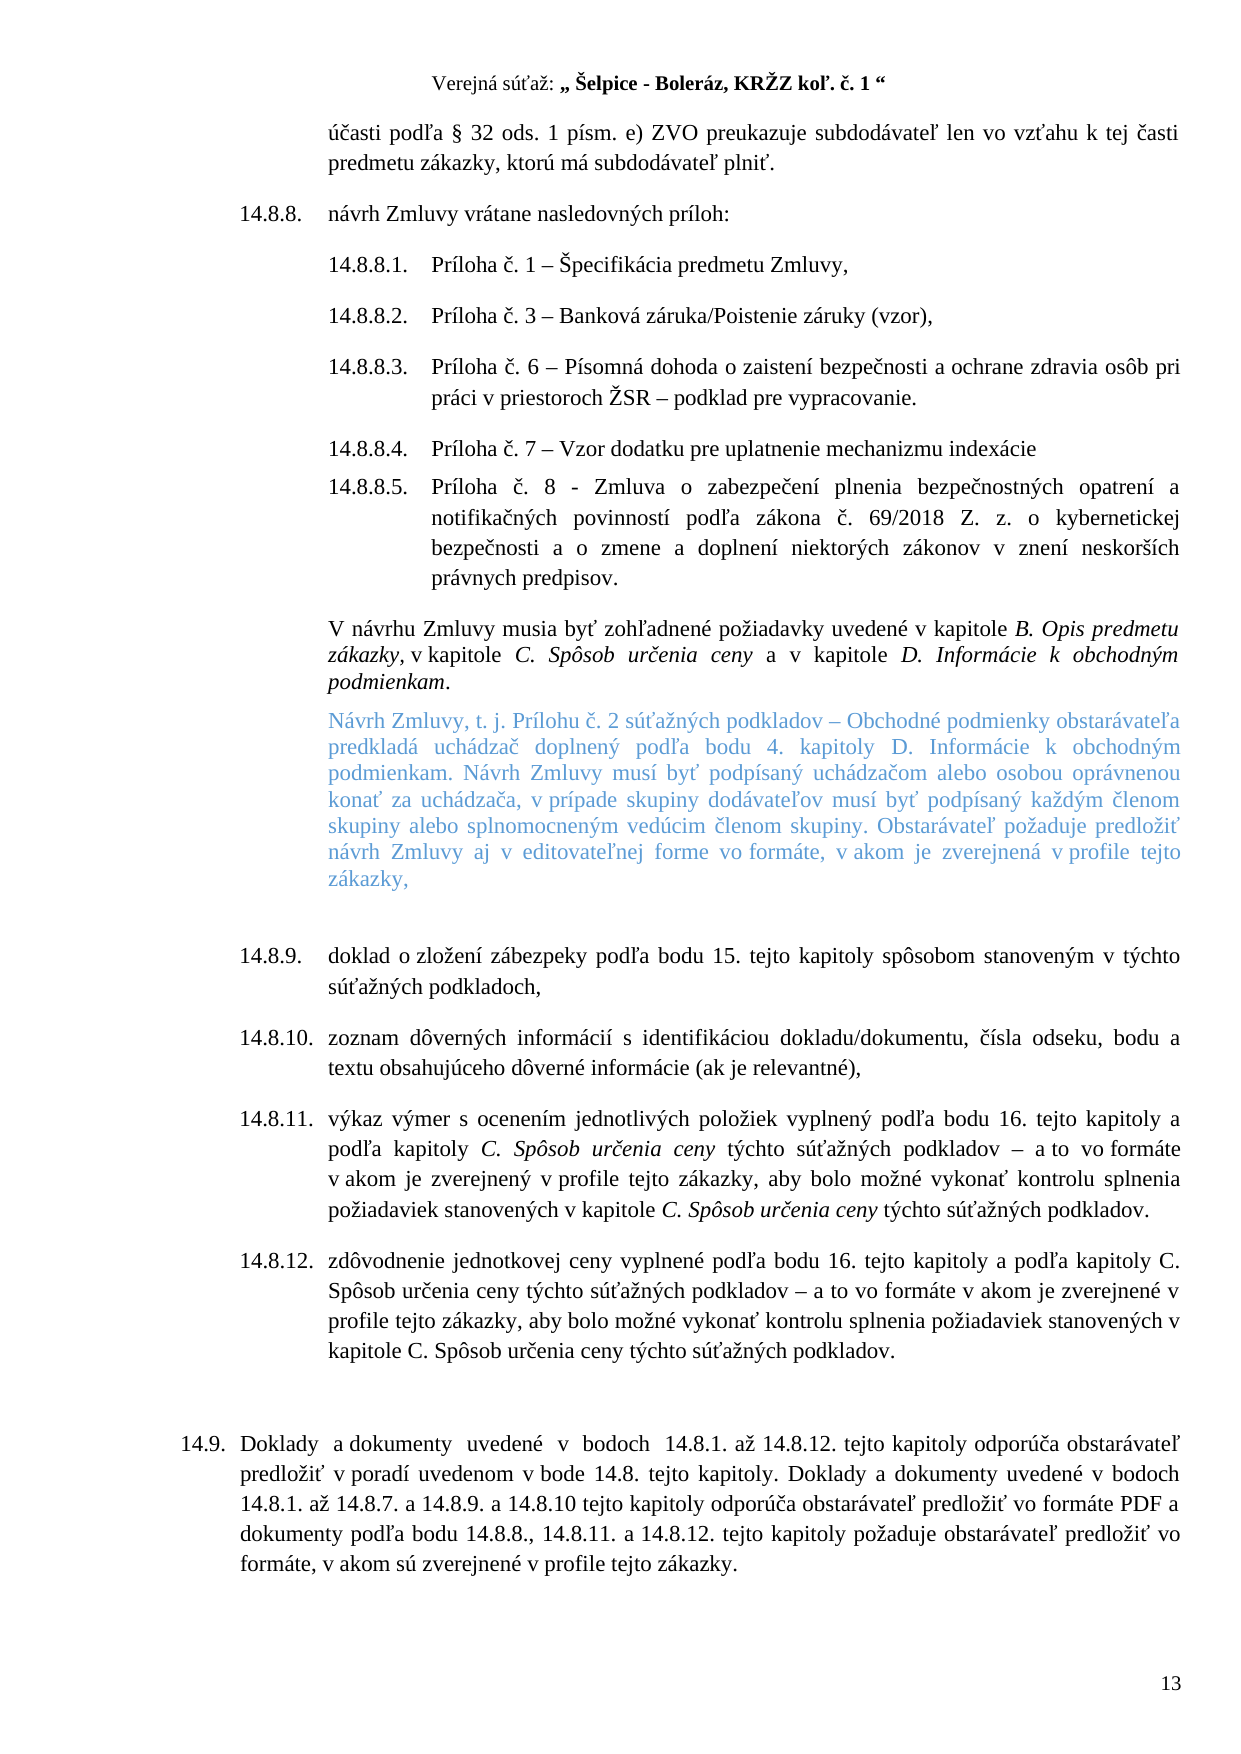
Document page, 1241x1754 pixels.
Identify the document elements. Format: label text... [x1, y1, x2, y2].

list Príloha č. 7 – Vzor dodatku pre uplatnenie mechanizmu indexácie [328, 434, 1181, 461]
list návrh Zmluvy vrátane nasledovných príloh: [239, 200, 1181, 227]
list zoznam dôverných informácií s identifikáciou dokladu/dokumentu, čísla odseku, bodu a textu obsahujúceho dôverné informácie (ak je relevantné), [239, 1024, 1181, 1080]
list Príloha č. 1 – Špecifikácia predmetu Zmluvy, [328, 251, 1181, 278]
list Doklady a dokumenty uvedené v bodoch 14.8.1. až 14.8.12. tejto kapitoly odporúča obstarávateľ predložiť v poradí uvedenom v bode 14.8. tejto kapitoly. Doklady a dokumenty uvedené v bodoch 14.8.1. až 14.8.7. a 14.8.9. a 14.8.10 tejto kapitoly odporúča obstarávateľ predložiť vo formáte PDF a dokumenty podľa bodu 14.8.8., 14.8.11. a 14.8.12. tejto kapitoly požaduje obstarávateľ predložiť vo formáte, v akom sú zverejnené v profile tejto zákazky. [180, 1429, 1181, 1577]
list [239, 119, 1181, 176]
list výkaz výmer s ocenením jednotlivých položiek vyplnený podľa bodu 16. tejto kapitoly a podľa kapitoly C. Spôsob určenia ceny týchto súťažných podkladov – a to vo formáte v akom je zverejnený v profile tejto zákazky, aby bolo možné vykonať kontrolu splnenia požiadaviek stanovených v kapitole C. Spôsob určenia ceny týchto súťažných podkladov. [239, 1105, 1181, 1222]
list Príloha č. 8 - Zmluva o zabezpečení plnenia bezpečnostných opatrení a notifikačných povinností podľa zákona č. 69/2018 Z. z. o kybernetickej bezpečnosti a o zmene a doplnení niektorých zákonov v znení neskorších právnych predpisov. [328, 473, 1181, 590]
text Návrh Zmluvy, t. j. Prílohu č. 2 súťažných podkladov – Obchodné podmienky obstarávateľa predkladá uchádzač doplnený podľa bodu 4. kapitoly D. Informácie k obchodným podmienkam. Návrh Zmluvy musí byť podpísaný uchádzačom alebo osobou oprávnenou konať za uchádzača, v prípade skupiny dodávateľov musí byť podpísaný každým členom skupiny alebo splnomocneným vedúcim členom skupiny. Obstarávateľ požaduje predložiť návrh Zmluvy aj v editovateľnej forme vo formáte, v akom je zverejnená v profile tejto zákazky, [328, 707, 1181, 891]
list Príloha č. 3 – Banková záruka/Poistenie záruky (vzor), [328, 302, 1181, 329]
text V návrhu Zmluvy musia byť zohľadnené požiadavky uvedené v kapitole B. Opis predmetu zákazky, v kapitole C. Spôsob určenia ceny a v kapitole D. Informácie k obchodným podmienkam. [328, 615, 1181, 694]
list Príloha č. 6 – Písomná dohoda o zaistení bezpečnosti a ochrane zdravia osôb pri práci v priestoroch ŽSR – podklad pre vypracovanie. [328, 353, 1181, 410]
list zdôvodnenie jednotkovej ceny vyplnené podľa bodu 16. tejto kapitoly a podľa kapitoly C. Spôsob určenia ceny týchto súťažných podkladov – a to vo formáte v akom je zverejnené v profile tejto zákazky, aby bolo možné vykonať kontrolu splnenia požiadaviek stanovených v kapitole C. Spôsob určenia ceny týchto súťažných podkladov. [239, 1247, 1181, 1364]
list doklad o zložení zábezpeky podľa bodu 15. tejto kapitoly spôsobom stanoveným v týchto súťažných podkladoch, [239, 942, 1181, 999]
